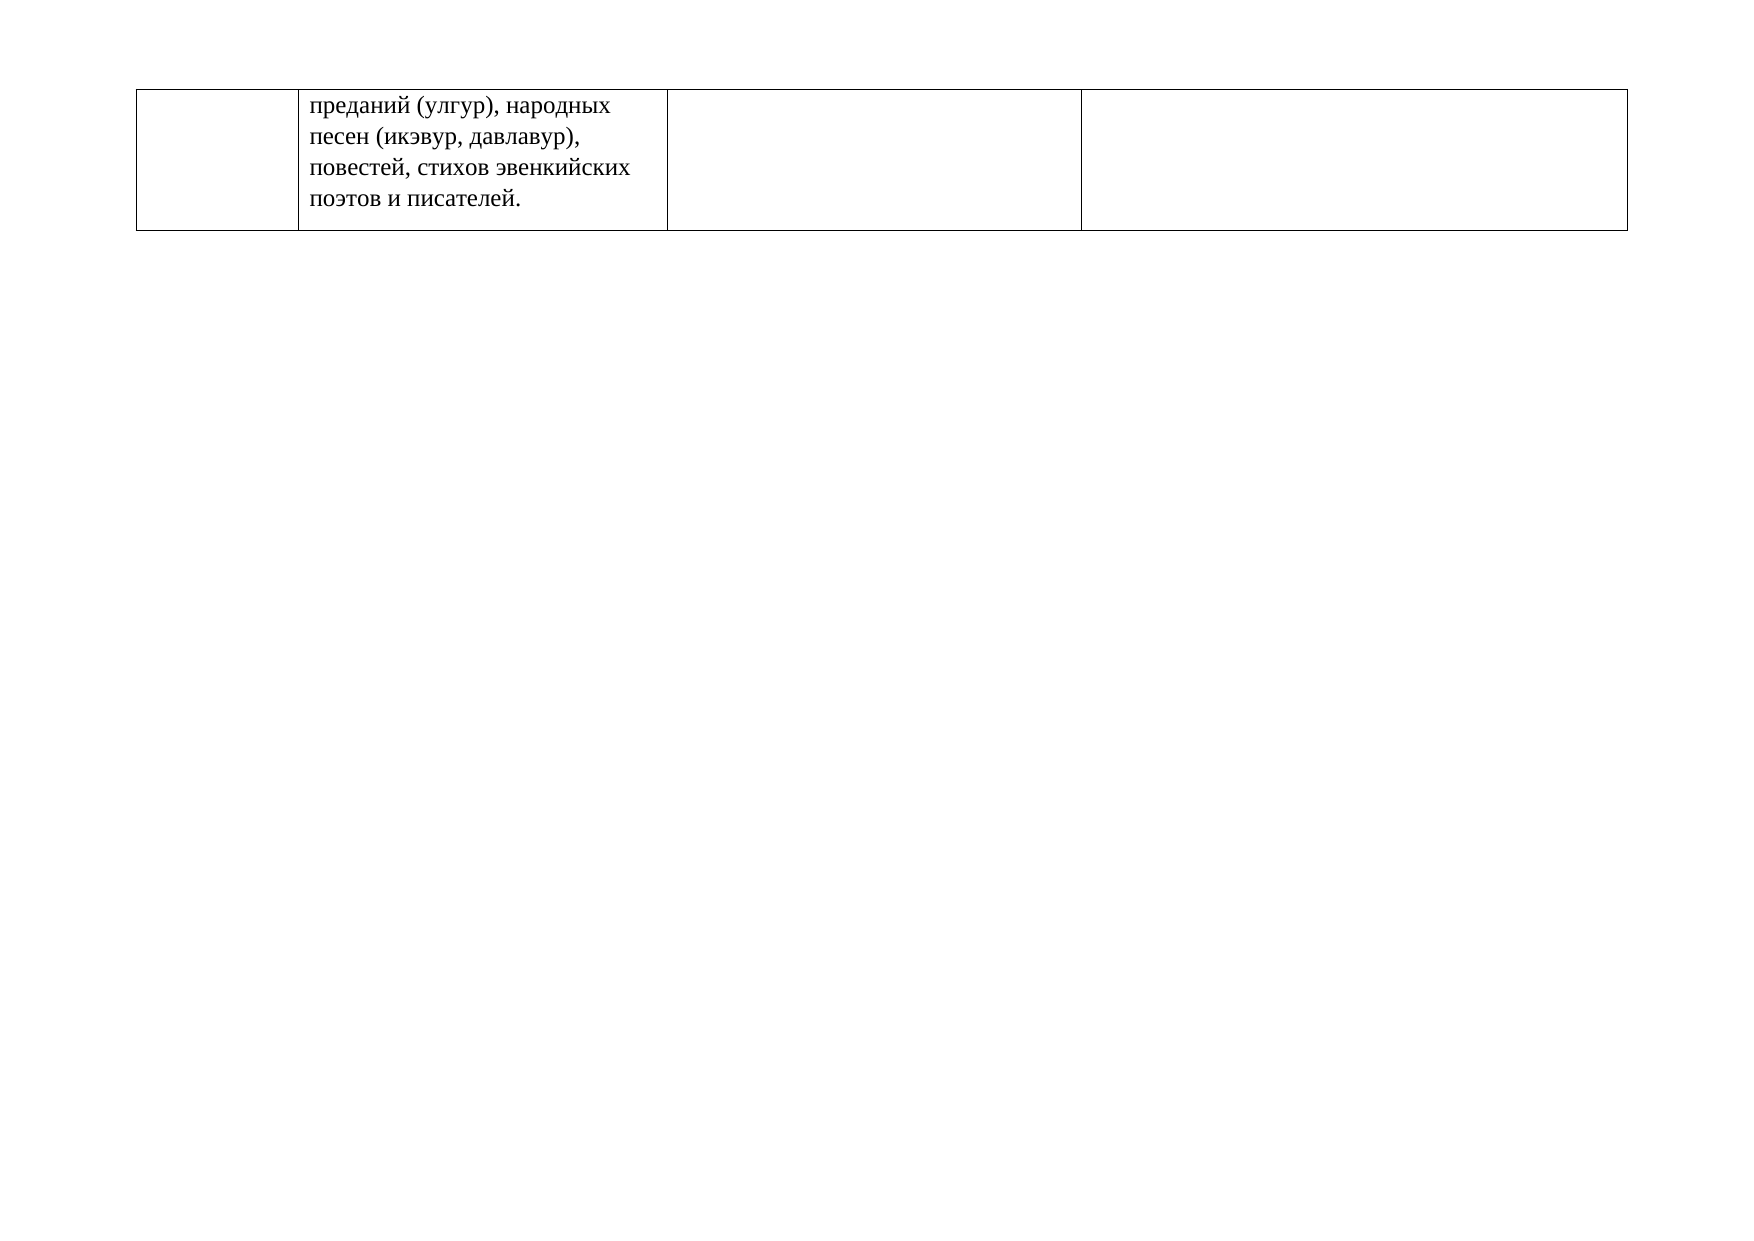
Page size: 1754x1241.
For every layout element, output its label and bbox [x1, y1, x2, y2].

table_cell [668, 90, 1081, 230]
table_cell [1082, 90, 1627, 230]
table_cell [137, 90, 298, 230]
table_cell [299, 90, 667, 230]
